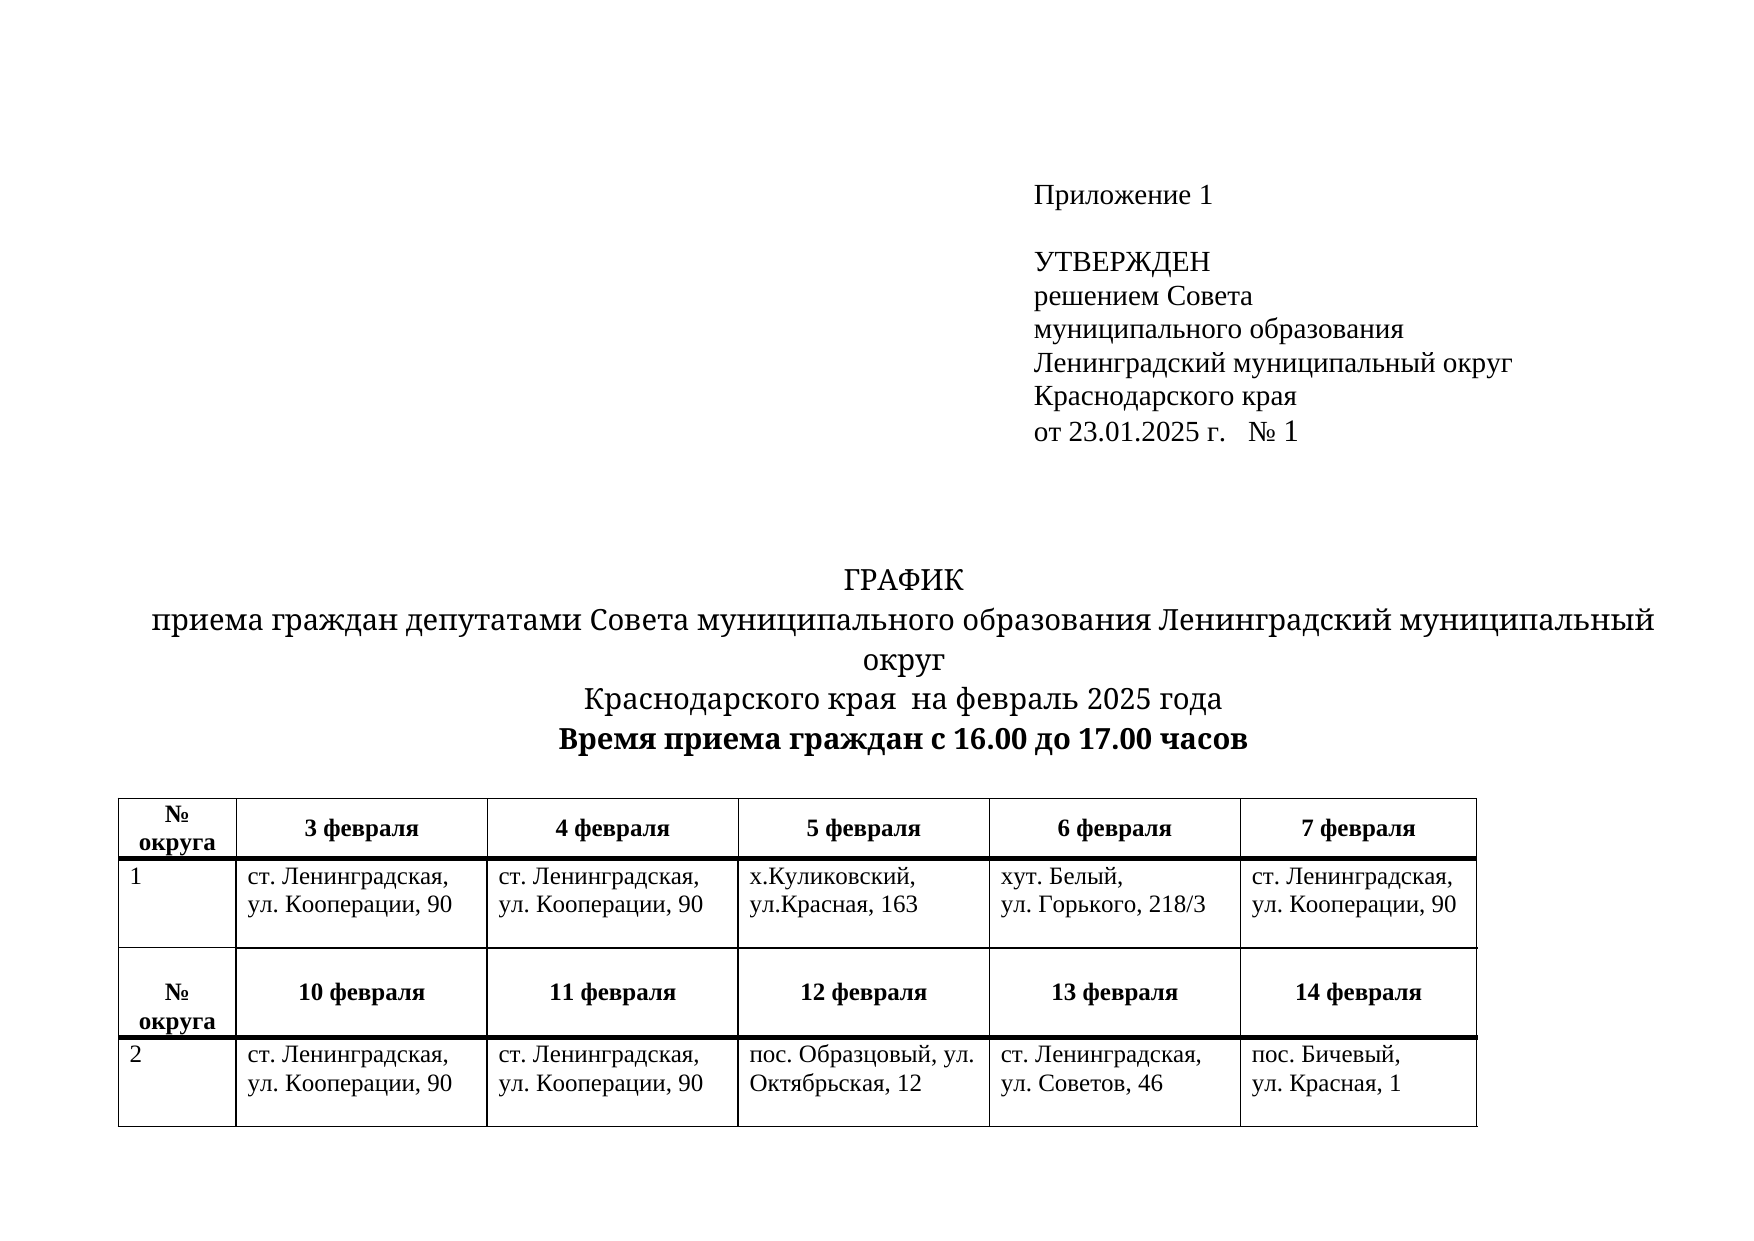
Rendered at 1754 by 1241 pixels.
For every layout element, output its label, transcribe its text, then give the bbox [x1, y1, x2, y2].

text Ленинградский муниципальный округ [118, 345, 1689, 378]
table_header 7 февраля [1241, 799, 1476, 856]
text Краснодарского края на февраль 2025 года [118, 678, 1689, 718]
table_cell 10 февраля [237, 949, 486, 1035]
table_cell ст. Ленинградская, ул. Кооперации, 90 [488, 1040, 737, 1126]
table_cell 13 февраля [990, 949, 1240, 1035]
table_cell ст. Ленинградская, ул. Кооперации, 90 [1241, 861, 1476, 947]
table_cell 14 февраля [1241, 949, 1476, 1035]
text ГРАФИК [118, 559, 1689, 599]
text Краснодарского края [118, 378, 1689, 412]
text Время приема граждан с 16.00 до 17.00 часов [118, 718, 1689, 758]
table_cell 11 февраля [488, 949, 737, 1035]
table_cell ст. Ленинградская, ул. Кооперации, 90 [237, 1040, 486, 1126]
table_cell ст. Ленинградская, ул. Кооперации, 90 [488, 861, 737, 947]
table_header 6 февраля [990, 799, 1240, 856]
table_header 3 февраля [237, 799, 487, 856]
table_cell 1 [119, 861, 235, 947]
table_header 4 февраля [488, 799, 738, 856]
table_header 5 февраля [739, 799, 989, 856]
table_cell № округа [119, 948, 235, 1035]
table_header № округа [119, 799, 236, 856]
table_cell пос. Бичевый, ул. Красная, 1 [1241, 1040, 1476, 1126]
table_cell ст. Ленинградская, ул. Кооперации, 90 [237, 861, 486, 947]
text Приложение 1 [118, 177, 1689, 211]
text муниципального образования [118, 311, 1689, 345]
table_cell ст. Ленинградская, ул. Советов, 46 [990, 1040, 1240, 1126]
table_cell пос. Образцовый, ул. Октябрьская, 12 [739, 1040, 989, 1126]
text УТВЕРЖДЕН [118, 244, 1689, 278]
table_cell хут. Белый, ул. Горького, 218/3 [990, 861, 1240, 947]
text от 23.01.2025 г. № 1 [118, 412, 1689, 448]
table_cell х.Куликовский, ул.Красная, 163 [739, 861, 989, 947]
table_cell 12 февраля [739, 949, 989, 1035]
table_cell 2 [119, 1040, 235, 1126]
text решением Совета [118, 278, 1689, 311]
text приема граждан депутатами Совета муниципального образования Ленинградский муниципальный округ [118, 599, 1689, 678]
